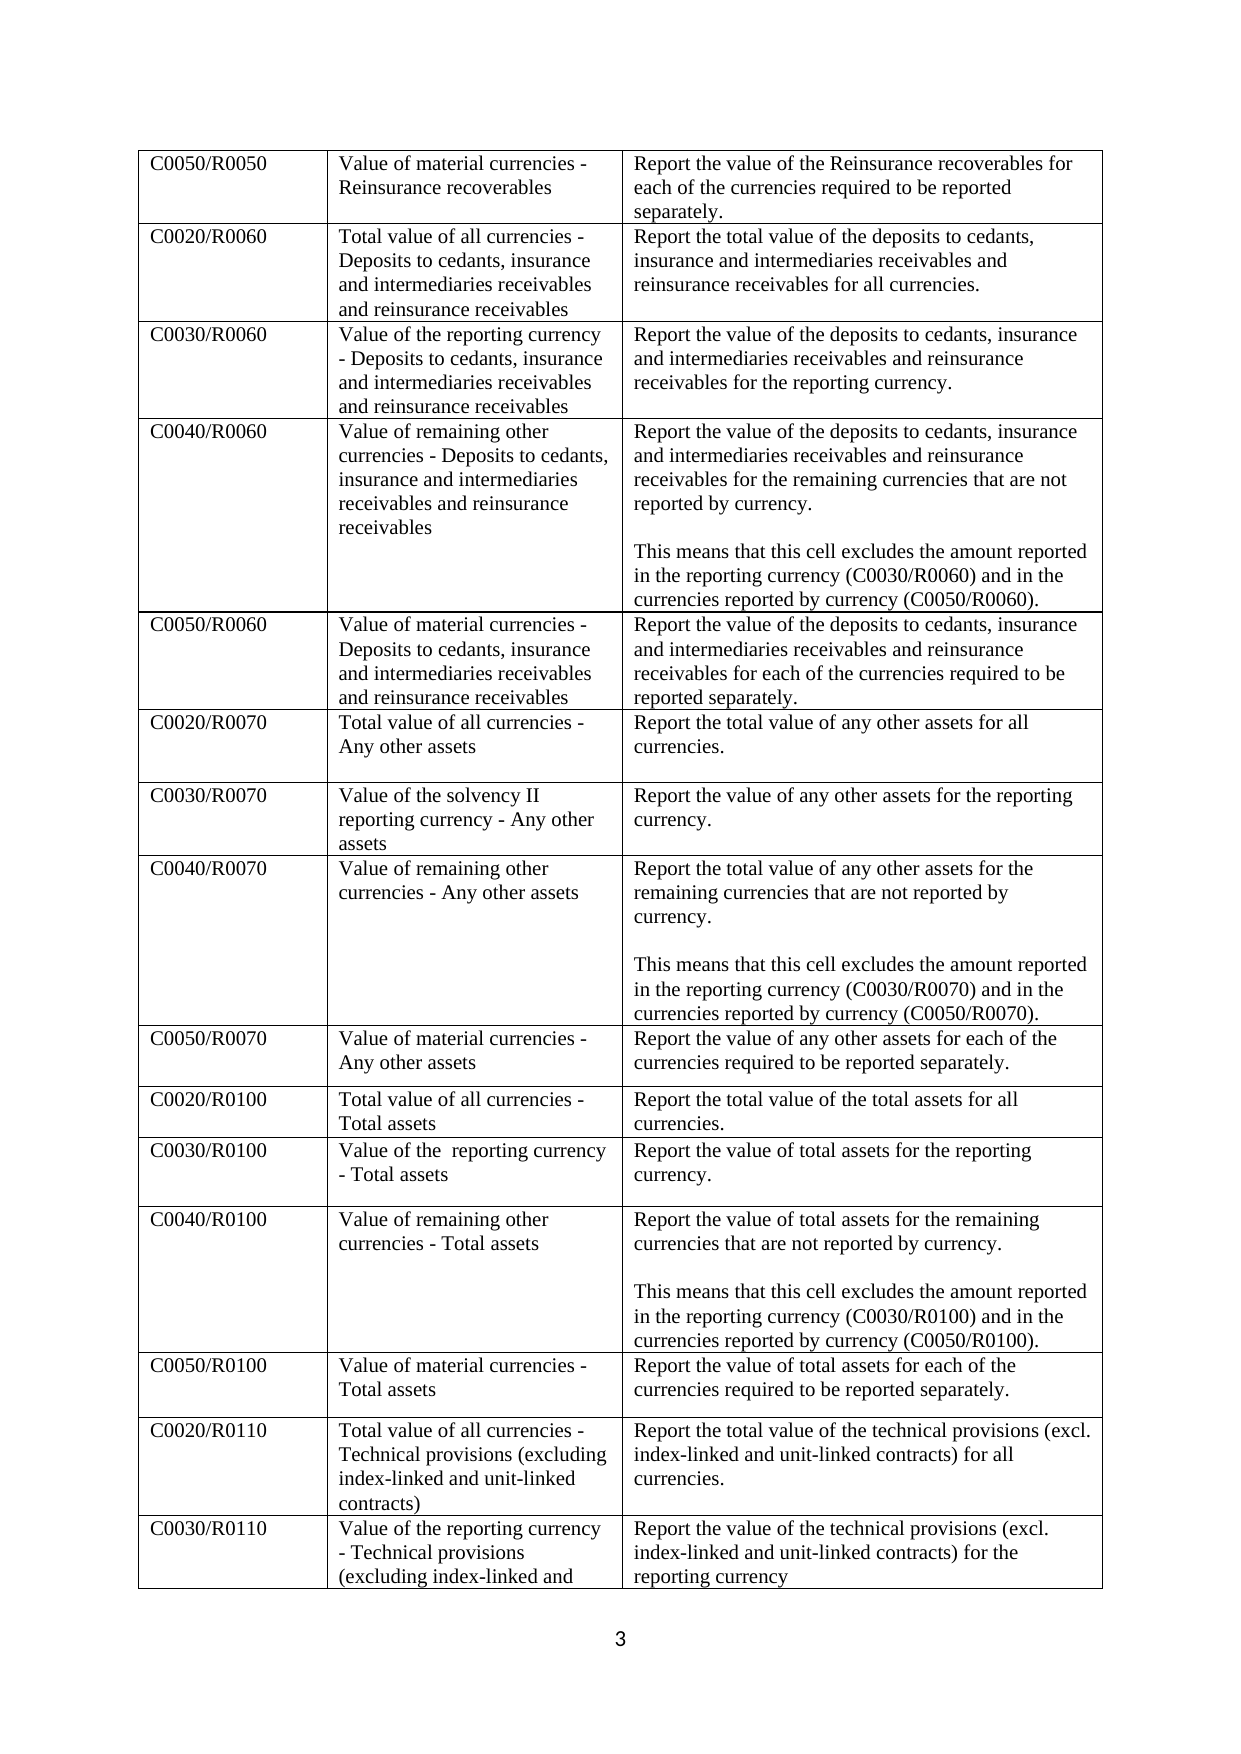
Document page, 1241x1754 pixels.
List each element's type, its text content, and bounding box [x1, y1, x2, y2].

table_cell C0020/R0110 [139, 1418, 327, 1514]
table_cell Value of remaining other currencies - Total assets [328, 1207, 622, 1352]
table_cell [623, 1516, 1102, 1588]
table_cell Report the total value of the deposits to cedants, insurance and intermediaries receivables and reinsurance receivables for all currencies. [623, 224, 1102, 321]
table_cell Value of material currencies - Any other assets [328, 1026, 622, 1086]
table_cell C0020/R0060 [139, 224, 327, 321]
table_cell C0020/R0100 [139, 1087, 327, 1137]
table_cell Value of the reporting currency - Deposits to cedants, insurance and intermediaries receivables and reinsurance receivables [328, 322, 622, 418]
table_cell Report the value of total assets for each of the currencies required to be reported separately. [623, 1353, 1102, 1417]
table_cell Report the value of the deposits to cedants, insurance and intermediaries receivables and reinsurance receivables for each of the currencies required to be reported separately. [623, 613, 1102, 709]
table_cell Report the total value of the technical provisions (excl. index-linked and unit-linked contracts) for all currencies. [623, 1418, 1102, 1514]
table_cell C0030/R0060 [139, 322, 327, 418]
table_cell Total value of all currencies - Deposits to cedants, insurance and intermediaries receivables and reinsurance receivables [328, 224, 622, 321]
table_cell Total value of all currencies - Any other assets [328, 710, 622, 782]
table_cell Value of remaining other currencies - Any other assets [328, 856, 622, 1024]
table_cell Total value of all currencies - Technical provisions (excluding index-linked and unit-linked contracts) [328, 1418, 622, 1514]
table_cell C0030/R0110 [139, 1516, 327, 1588]
table_cell C0050/R0100 [139, 1353, 327, 1417]
table_cell Report the value of total assets for the reporting currency. [623, 1138, 1102, 1206]
table_cell C0050/R0070 [139, 1026, 327, 1086]
table_cell Report the value of any other assets for the reporting currency. [623, 783, 1102, 855]
table_cell Value of material currencies - Reinsurance recoverables [328, 151, 622, 223]
table_cell C0050/R0050 [139, 151, 327, 223]
table_cell C0040/R0060 [139, 419, 327, 611]
table_cell Report the total value of any other assets for the remaining currencies that are not reported by currency. This means that this cell excludes the amount reported in the reporting currency (C0030/R0070) and in the currencies reported by currency (C0050/R0070). [623, 856, 1102, 1024]
table_cell C0030/R0070 [139, 783, 327, 855]
table_cell Report the total value of any other assets for all currencies. [623, 710, 1102, 782]
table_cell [328, 1516, 622, 1588]
table_cell Report the value of the Reinsurance recoverables for each of the currencies required to be reported separately. [623, 151, 1102, 223]
table_cell Value of the solvency II reporting currency - Any other assets [328, 783, 622, 855]
table_cell Report the value of the deposits to cedants, insurance and intermediaries receivables and reinsurance receivables for the reporting currency. [623, 322, 1102, 418]
table_cell Report the value of any other assets for each of the currencies required to be reported separately. [623, 1026, 1102, 1086]
table_cell Value of material currencies - Total assets [328, 1353, 622, 1417]
table_cell C0040/R0070 [139, 856, 327, 1024]
table_cell Value of material currencies - Deposits to cedants, insurance and intermediaries receivables and reinsurance receivables [328, 613, 622, 709]
table_cell Total value of all currencies - Total assets [328, 1087, 622, 1137]
table_cell Report the total value of the total assets for all currencies. [623, 1087, 1102, 1137]
table_cell Value of remaining other currencies - Deposits to cedants, insurance and intermediaries receivables and reinsurance receivables [328, 419, 622, 611]
table_cell Value of the reporting currency - Total assets [328, 1138, 622, 1206]
table_cell C0040/R0100 [139, 1207, 327, 1352]
table_cell Report the value of total assets for the remaining currencies that are not reported by currency. This means that this cell excludes the amount reported in the reporting currency (C0030/R0100) and in the currencies reported by currency (C0050/R0100). [623, 1207, 1102, 1352]
table_cell Report the value of the deposits to cedants, insurance and intermediaries receivables and reinsurance receivables for the remaining currencies that are not reported by currency. This means that this cell excludes the amount reported in the reporting currency (C0030/R0060) and in the currencies reported by currency (C0050/R0060). [623, 419, 1102, 611]
table_cell C0030/R0100 [139, 1138, 327, 1206]
table_cell C0050/R0060 [139, 613, 327, 709]
table_cell C0020/R0070 [139, 710, 327, 782]
